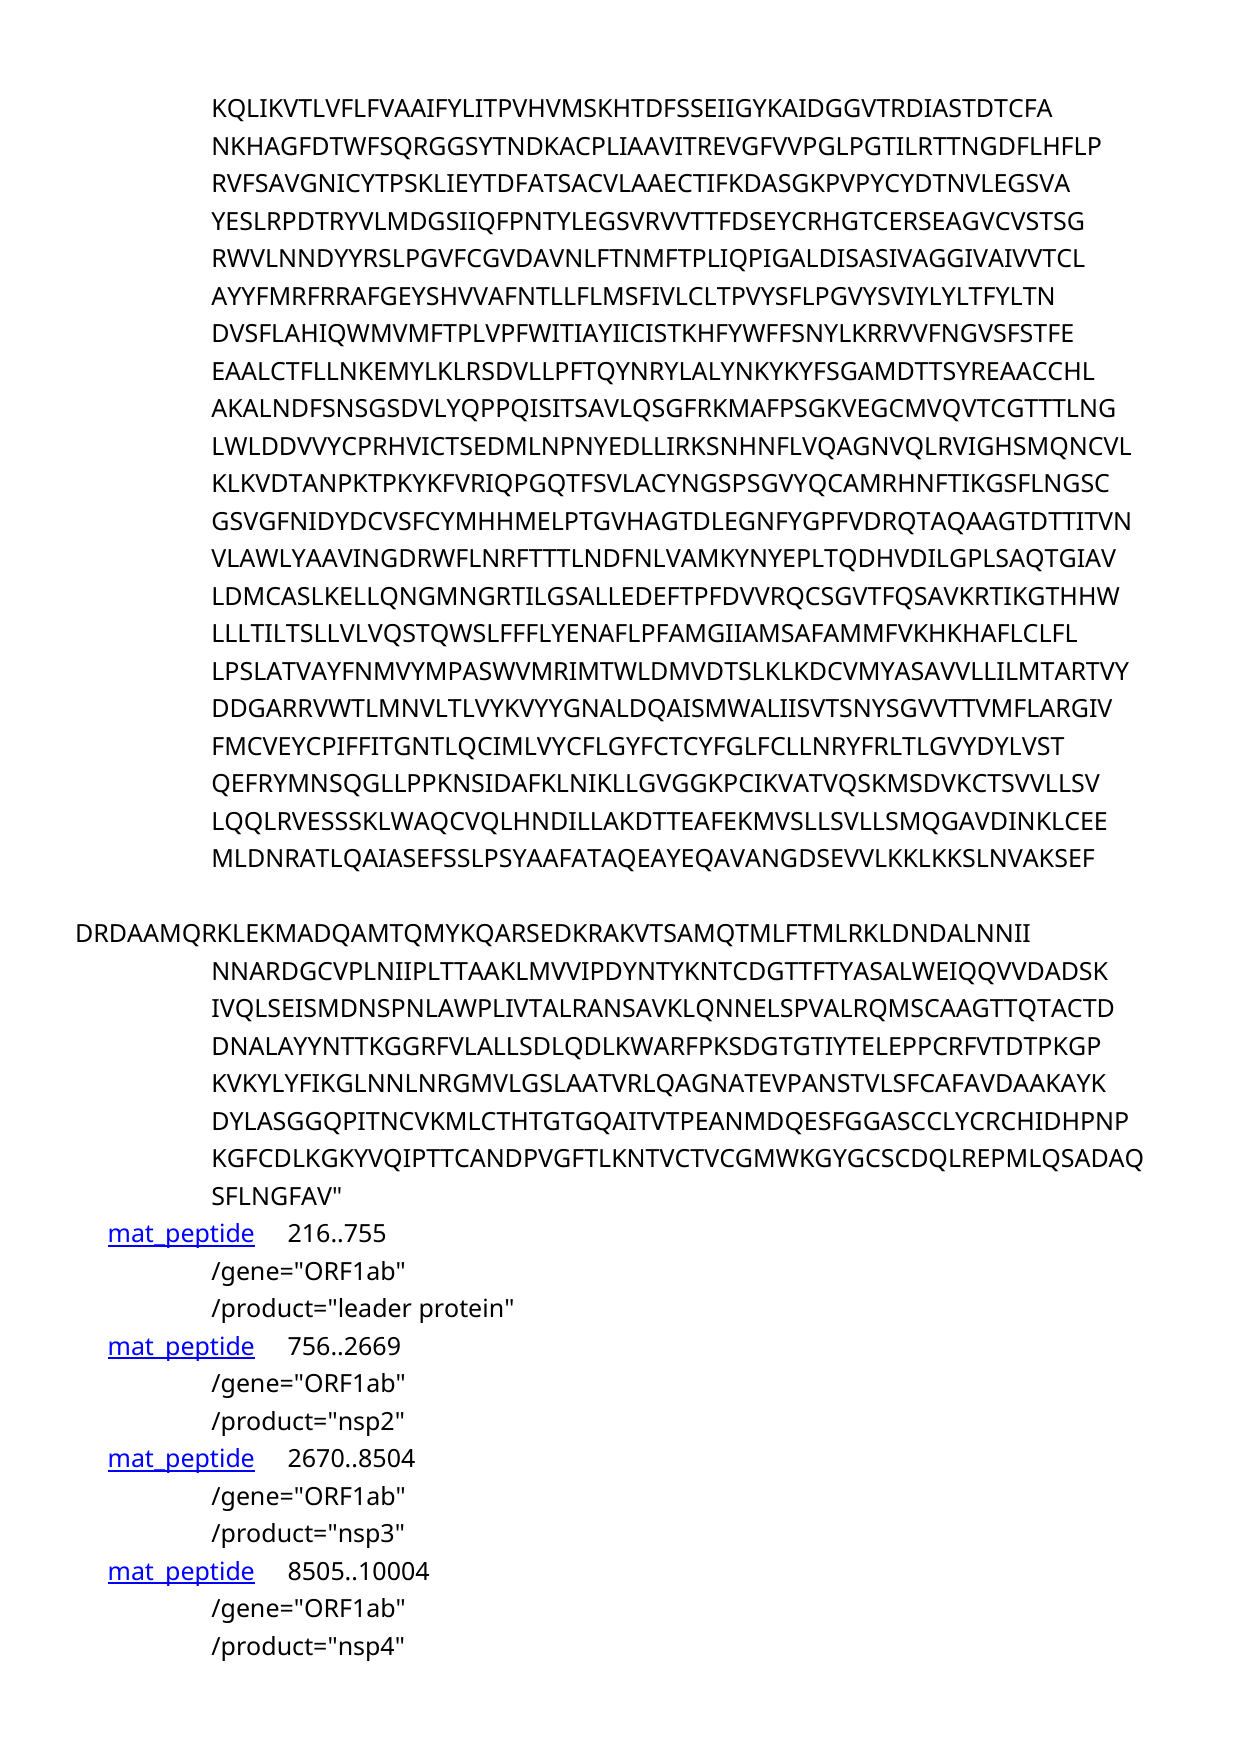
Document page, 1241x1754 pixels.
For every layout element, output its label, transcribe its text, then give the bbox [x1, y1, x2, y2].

text mat_peptide 2670..8504 [75, 1439, 1165, 1477]
text VLAWLYAAVINGDRWFLNRFTTTLNDFNLVAMKYNYEPLTQDHVDILGPLSAQTGIAV [75, 539, 1165, 577]
text /gene="ORF1ab" [75, 1252, 1165, 1289]
text mat_peptide 756..2669 [75, 1327, 1165, 1364]
text DVSFLAHIQWMVMFTPLVPFWITIAYIICISTKHFYWFFSNYLKRRVVFNGVSFSTFE [75, 314, 1165, 352]
text /product="nsp3" [75, 1514, 1165, 1552]
text LPSLATVAYFNMVYMPASWVMRIMTWLDMVDTSLKLKDCVMYASAVVLLILMTARTVY [75, 652, 1165, 689]
text MLDNRATLQAIASEFSSLPSYAAFATAQEAYEQAVANGDSEVVLKKLKKSLNVAKSEF [75, 839, 1165, 877]
text mat_peptide 216..755 [75, 1214, 1165, 1252]
text KVKYLYFIKGLNNLNRGMVLGSLAATVRLQAGNATEVPANSTVLSFCAFAVDAAKAYK [75, 1064, 1165, 1102]
text IVQLSEISMDNSPNLAWPLIVTALRANSAVKLQNNELSPVALRQMSCAAGTTQTACTD [75, 989, 1165, 1027]
text /gene="ORF1ab" [75, 1364, 1165, 1402]
text LLLTILTSLLVLVQSTQWSLFFFLYENAFLPFAMGIIAMSAFAMMFVKHKHAFLCLFL [75, 614, 1165, 652]
text DYLASGGQPITNCVKMLCTHTGTGQAITVTPEANMDQESFGGASCCLYCRCHIDHPNP [75, 1102, 1165, 1139]
text DNALAYYNTTKGGRFVLALLSDLQDLKWARFPKSDGTGTIYTELEPPCRFVTDTPKGP [75, 1027, 1165, 1064]
text EAALCTFLLNKEMYLKLRSDVLLPFTQYNRYLALYNKYKYFSGAMDTTSYREAACCHL [75, 352, 1165, 389]
text SFLNGFAV" [75, 1177, 1165, 1214]
text YESLRPDTRYVLMDGSIIQFPNTYLEGSVRVVTTFDSEYCRHGTCERSEAGVCVSTSG [75, 202, 1165, 239]
text QEFRYMNSQGLLPPKNSIDAFKLNIKLLGVGGKPCIKVATVQSKMSDVKCTSVVLLSV [75, 764, 1165, 802]
text KLKVDTANPKTPKYKFVRIQPGQTFSVLACYNGSPSGVYQCAMRHNFTIKGSFLNGSC [75, 464, 1165, 502]
text /product="nsp4" [75, 1627, 1165, 1664]
text LQQLRVESSSKLWAQCVQLHNDILLAKDTTEAFEKMVSLLSVLLSMQGAVDINKLCEE [75, 802, 1165, 839]
text AYYFMRFRRAFGEYSHVVAFNTLLFLMSFIVLCLTPVYSFLPGVYSVIYLYLTFYLTN [75, 277, 1165, 314]
text RWVLNNDYYRSLPGVFCGVDAVNLFTNMFTPLIQPIGALDISASIVAGGIVAIVVTCL [75, 239, 1165, 277]
text DRDAAMQRKLEKMADQAMTQMYKQARSEDKRAKVTSAMQTMLFTMLRKLDNDALNNII [75, 877, 1165, 952]
text DDGARRVWTLMNVLTLVYKVYYGNALDQAISMWALIISVTSNYSGVVTTVMFLARGIV [75, 689, 1165, 727]
text /gene="ORF1ab" [75, 1589, 1165, 1627]
text KGFCDLKGKYVQIPTTCANDPVGFTLKNTVCTVCGMWKGYGCSCDQLREPMLQSADAQ [75, 1139, 1165, 1177]
text GSVGFNIDYDCVSFCYMHHMELPTGVHAGTDLEGNFYGPFVDRQTAQAAGTDTTITVN [75, 502, 1165, 539]
text RVFSAVGNICYTPSKLIEYTDFATSACVLAAECTIFKDASGKPVPYCYDTNVLEGSVA [75, 164, 1165, 202]
text /product="nsp2" [75, 1402, 1165, 1439]
text AKALNDFSNSGSDVLYQPPQISITSAVLQSGFRKMAFPSGKVEGCMVQVTCGTTTLNG [75, 389, 1165, 427]
text LDMCASLKELLQNGMNGRTILGSALLEDEFTPFDVVRQCSGVTFQSAVKRTIKGTHHW [75, 577, 1165, 614]
text KQLIKVTLVFLFVAAIFYLITPVHVMSKHTDFSSEIIGYKAIDGGVTRDIASTDTCFA [75, 89, 1165, 127]
text mat_peptide 8505..10004 [75, 1552, 1165, 1589]
text LWLDDVVYCPRHVICTSEDMLNPNYEDLLIRKSNHNFLVQAGNVQLRVIGHSMQNCVL [75, 427, 1165, 464]
text NKHAGFDTWFSQRGGSYTNDKACPLIAAVITREVGFVVPGLPGTILRTTNGDFLHFLP [75, 127, 1165, 164]
text /product="leader protein" [75, 1289, 1165, 1327]
text /gene="ORF1ab" [75, 1477, 1165, 1514]
text NNARDGCVPLNIIPLTTAAKLMVVIPDYNTYKNTCDGTTFTYASALWEIQQVVDADSK [75, 952, 1165, 989]
text FMCVEYCPIFFITGNTLQCIMLVYCFLGYFCTCYFGLFCLLNRYFRLTLGVYDYLVST [75, 727, 1165, 764]
